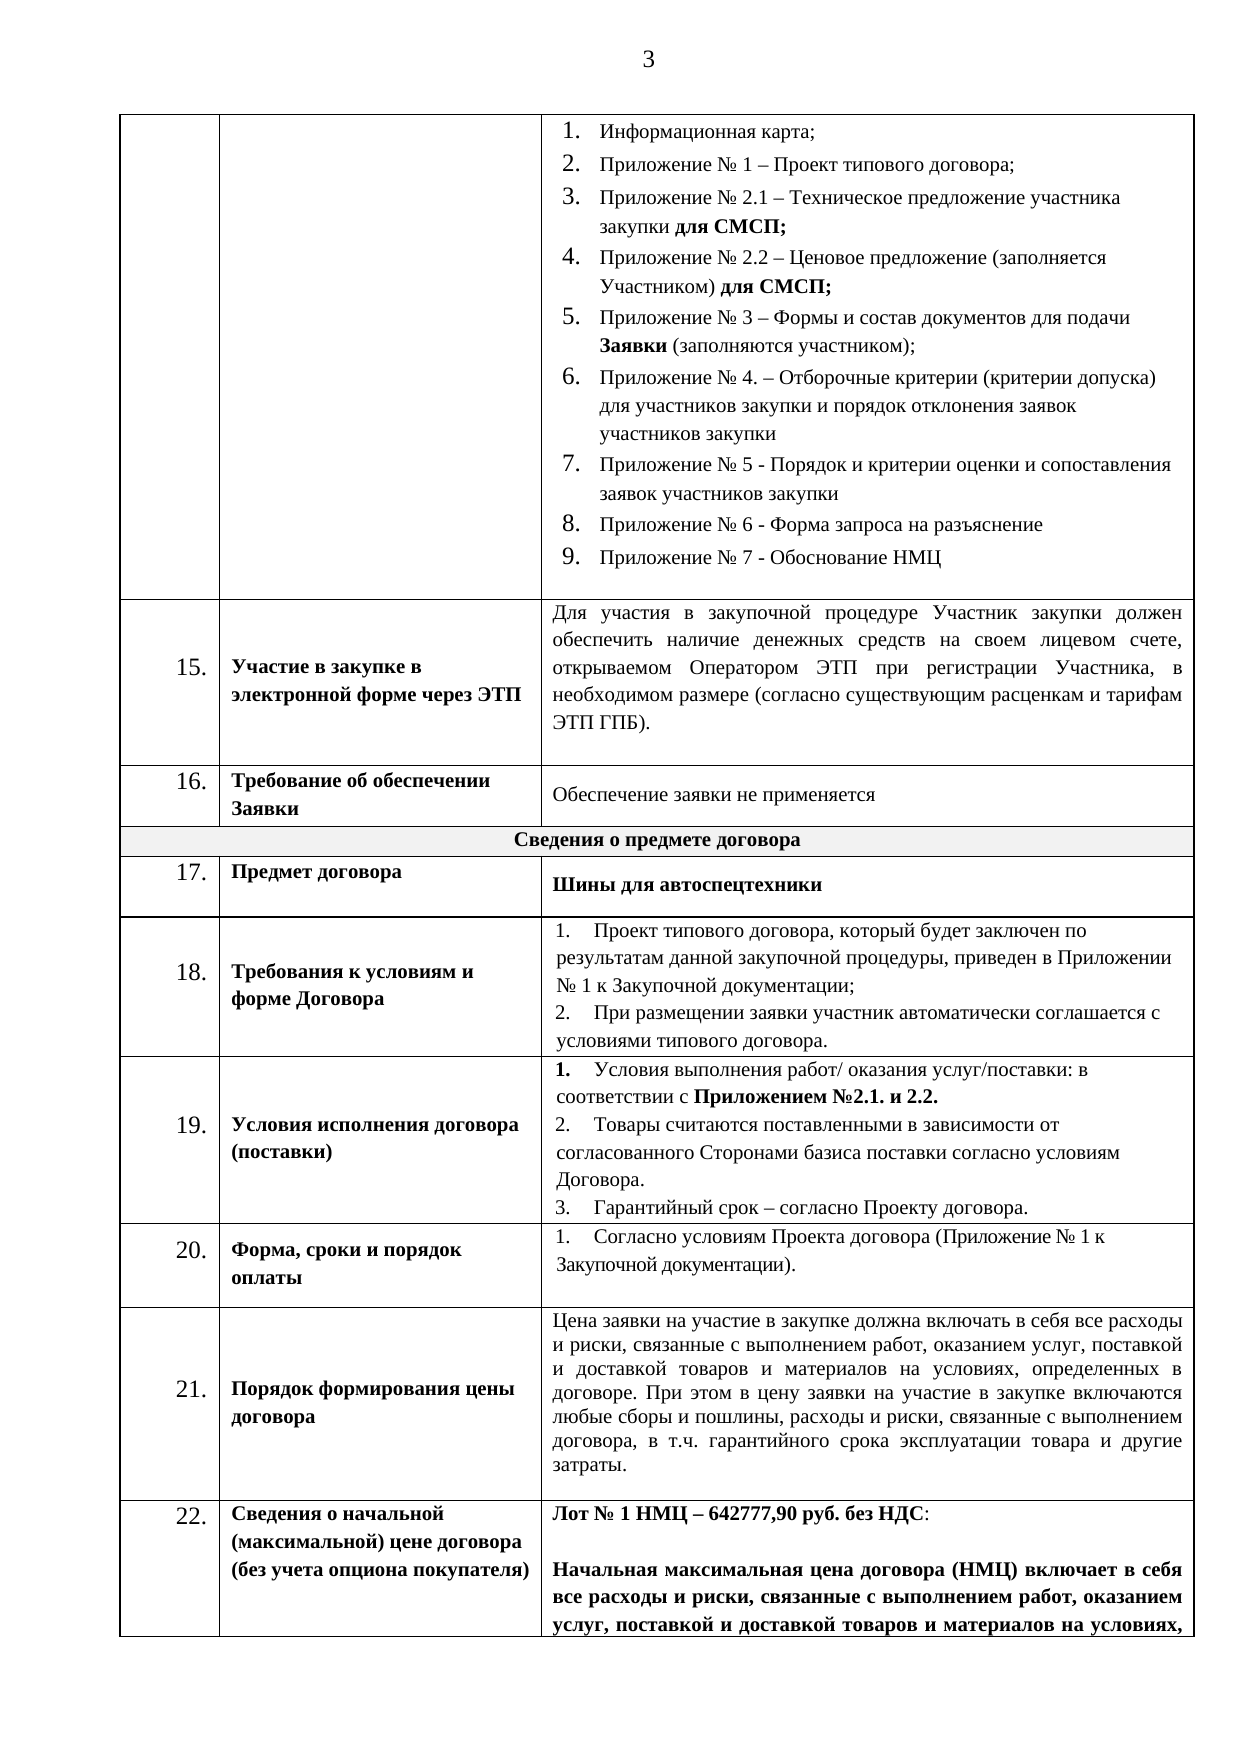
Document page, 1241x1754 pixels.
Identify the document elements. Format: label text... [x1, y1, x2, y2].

table_cell [121, 1224, 219, 1307]
table_cell Требование об обеспечении Заявки [220, 766, 541, 826]
table_cell Проект типового договора, который будет заключен по результатам данной закупочной процедуры, приведен в Приложении № 1 к Закупочной документации; При размещении заявки участник автоматически соглашается с условиями типового договора. [542, 918, 1193, 1056]
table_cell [542, 115, 1193, 598]
table_cell Сведения о предмете договора [121, 827, 1193, 856]
table_cell Условия исполнения договора (поставки) [220, 1057, 541, 1223]
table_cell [220, 115, 541, 598]
table_cell Шины для автоспецтехники [542, 857, 1193, 916]
table_cell [121, 1308, 219, 1500]
table_cell Обеспечение заявки не применяется [542, 766, 1193, 826]
table_cell Участие в закупке в электронной форме через ЭТП [220, 600, 541, 765]
table_cell Форма, сроки и порядок оплаты [220, 1224, 541, 1307]
table_cell [121, 857, 219, 916]
table_cell [121, 918, 219, 1056]
table_cell [121, 1501, 219, 1636]
table_cell Требования к условиям и форме Договора [220, 918, 541, 1056]
table_cell Цена заявки на участие в закупке должна включать в себя все расходы и риски, связанные с выполнением работ, оказанием услуг, поставкой и доставкой товаров и материалов на условиях, определенных в договоре. При этом в цену заявки на участие в закупке включаются любые сборы и пошлины, расходы и риски, связанные с выполнением договора, в т.ч. гарантийного срока эксплуатации товара и другие затраты. [542, 1308, 1193, 1500]
table_cell Предмет договора [220, 857, 541, 916]
table_cell Порядок формирования цены договора [220, 1308, 541, 1500]
table_cell [121, 600, 219, 765]
table_cell [121, 766, 219, 826]
table_cell Для участия в закупочной процедуре Участник закупки должен обеспечить наличие денежных средств на своем лицевом счете, открываемом Оператором ЭТП при регистрации Участника, в необходимом размере (согласно существующим расценкам и тарифам ЭТП ГПБ). [542, 600, 1193, 765]
table_cell [121, 1057, 219, 1223]
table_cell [542, 1501, 1193, 1636]
table_cell Условия выполнения работ/ оказания услуг/поставки: в соответствии с Приложением №2.1. и 2.2. Товары считаются поставленными в зависимости от согласованного Сторонами базиса поставки согласно условиям Договора. Гарантийный срок – согласно Проекту договора. [542, 1057, 1193, 1223]
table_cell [220, 1501, 541, 1636]
table_cell [121, 115, 219, 598]
table_cell Согласно условиям Проекта договора (Приложение № 1 к Закупочной документации). [542, 1224, 1193, 1307]
